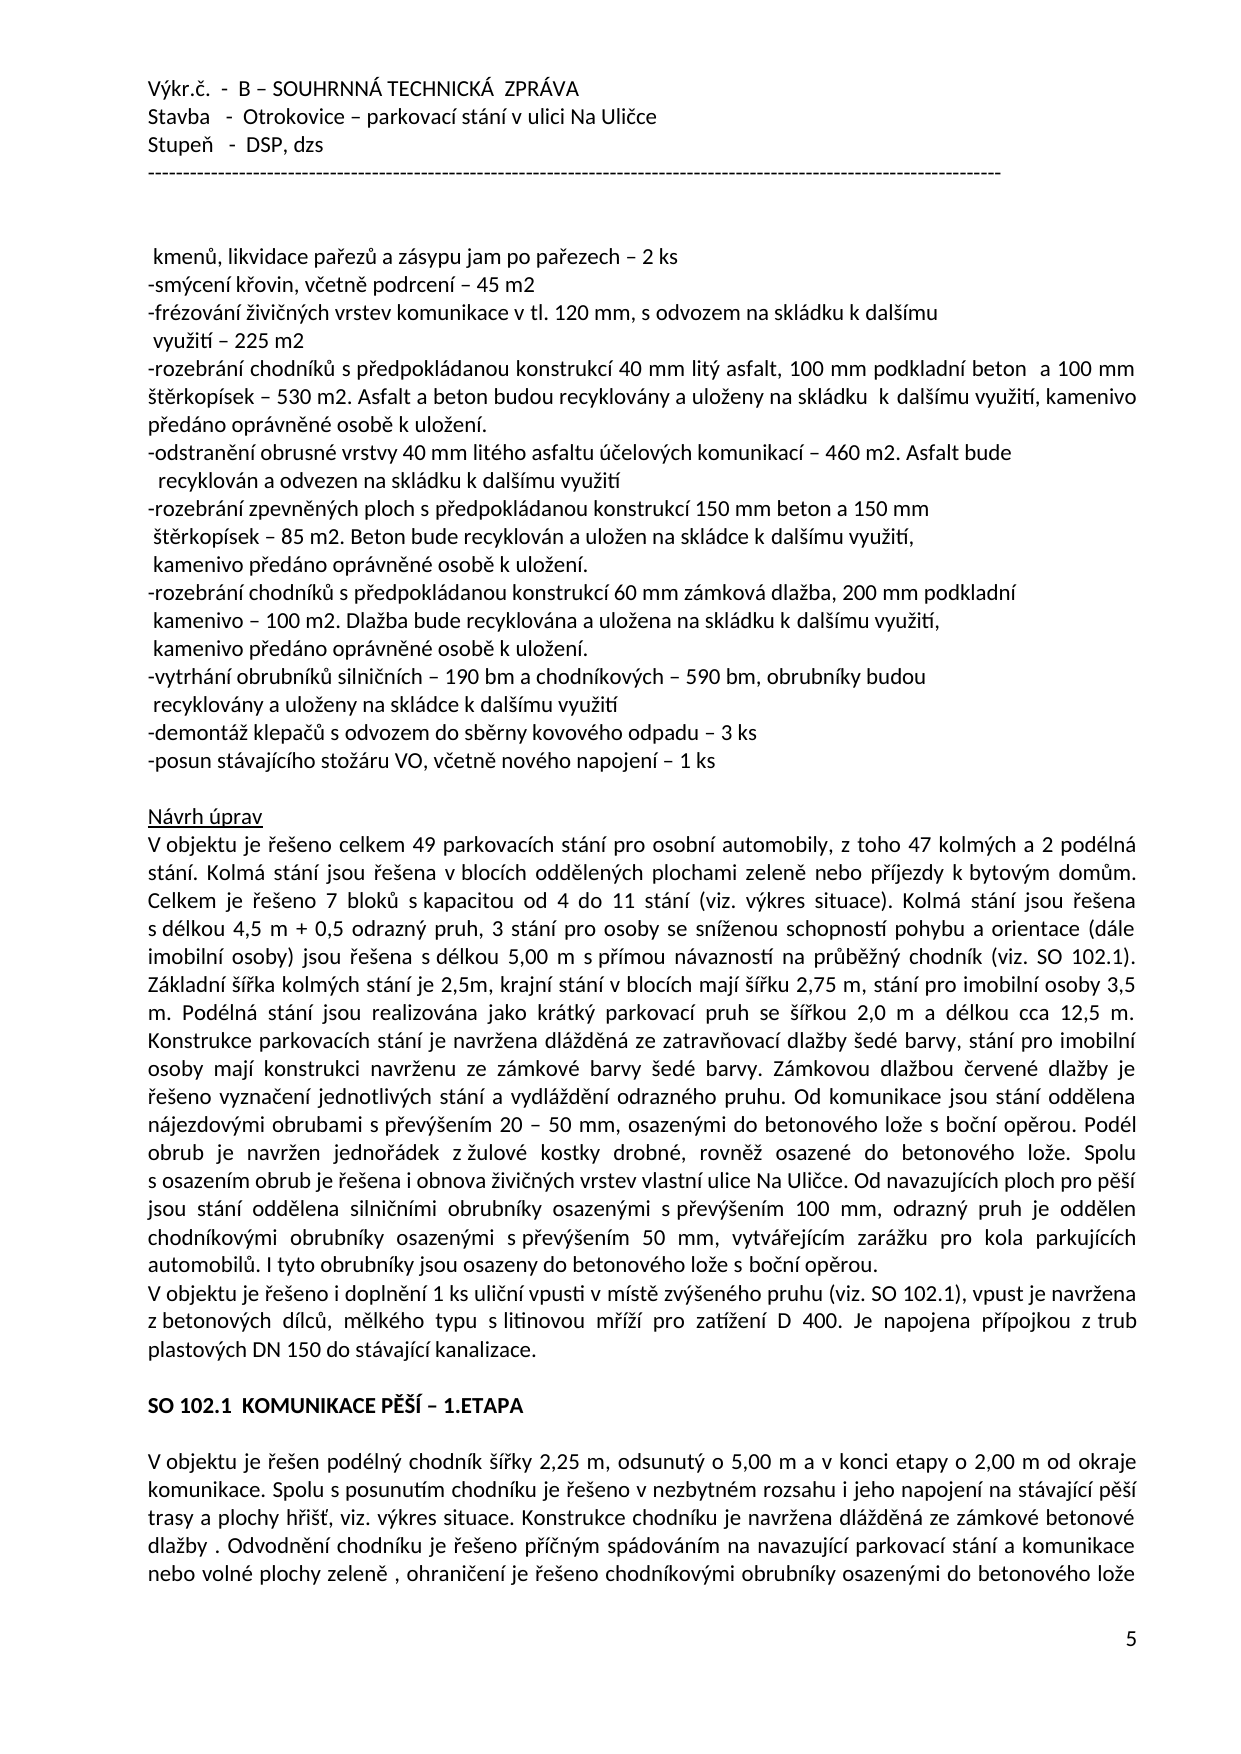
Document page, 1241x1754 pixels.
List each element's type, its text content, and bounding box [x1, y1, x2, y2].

text -odstranění obrusné vrstvy 40 mm litého asfaltu účelových komunikací – 460 m2. Asfalt bude [148, 438, 1137, 466]
text recyklován a odvezen na skládku k dalšímu využití [148, 466, 1137, 494]
text SO 102.1 KOMUNIKACE PĚŠÍ – 1.ETAPA [148, 1391, 1137, 1419]
text štěrkopísek – 85 m2. Beton bude recyklován a uložen na skládce k dalšímu využití, [148, 522, 1137, 550]
text -posun stávajícího stožáru VO, včetně nového napojení – 1 ks [148, 746, 1137, 774]
text V objektu je řešeno celkem 49 parkovacích stání pro osobní automobily, z toho 47 kolmých a 2 podélná stání. Kolmá stání jsou řešena v blocích oddělených plochami zeleně nebo příjezdy k bytovým domům. Celkem je řešeno 7 bloků s kapacitou od 4 do 11 stání (viz. výkres situace). Kolmá stání jsou řešena s délkou 4,5 m + 0,5 odrazný pruh, 3 stání pro osoby se sníženou schopností pohybu a orientace (dále imobilní osoby) jsou řešena s délkou 5,00 m s přímou návazností na průběžný chodník (viz. SO 102.1). Základní šířka kolmých stání je 2,5m, krajní stání v blocích mají šířku 2,75 m, stání pro imobilní osoby 3,5 m. Podélná stání jsou realizována jako krátký parkovací pruh se šířkou 2,0 m a délkou cca 12,5 m. Konstrukce parkovacích stání je navržena dlážděná ze zatravňovací dlažby šedé barvy, stání pro imobilní osoby mají konstrukci navrženu ze zámkové barvy šedé barvy. Zámkovou dlažbou červené dlažby je řešeno vyznačení jednotlivých stání a vydláždění odrazného pruhu. Od komunikace jsou stání oddělena nájezdovými obrubami s převýšením 20 – 50 mm, osazenými do betonového lože s boční opěrou. Podél obrub je navržen jednořádek z žulové kostky drobné, rovněž osazené do betonového lože. Spolu s osazením obrub je řešena i obnova živičných vrstev vlastní ulice Na Uličce. Od navazujících ploch pro pěší jsou stání oddělena silničními obrubníky osazenými s převýšením 100 mm, odrazný pruh je oddělen chodníkovými obrubníky osazenými s převýšením 50 mm, vytvářejícím zarážku pro kola parkujících automobilů. I tyto obrubníky jsou osazeny do betonového lože s boční opěrou. [148, 830, 1137, 1279]
text -rozebrání chodníků s předpokládanou konstrukcí 60 mm zámková dlažba, 200 mm podkladní [148, 578, 1137, 606]
text -frézování živičných vrstev komunikace v tl. 120 mm, s odvozem na skládku k dalšímu [148, 298, 1137, 326]
text -smýcení křovin, včetně podrcení – 45 m2 [148, 270, 1137, 298]
text V objektu je řešeno i doplnění 1 ks uliční vpusti v místě zvýšeného pruhu (viz. SO 102.1), vpust je navržena z betonových dílců, mělkého typu s litinovou mříží pro zatížení D 400. Je napojena přípojkou z trub plastových DN 150 do stávající kanalizace. [148, 1279, 1137, 1363]
text kamenivo předáno oprávněné osobě k uložení. [148, 550, 1137, 578]
text -rozebrání chodníků s předpokládanou konstrukcí 40 mm litý asfalt, 100 mm podkladní beton a 100 mm štěrkopísek – 530 m2. Asfalt a beton budou recyklovány a uloženy na skládku k dalšímu využití, kamenivo předáno oprávněné osobě k uložení. [148, 354, 1137, 438]
text kmenů, likvidace pařezů a zásypu jam po pařezech – 2 ks [148, 242, 1137, 270]
text kamenivo – 100 m2. Dlažba bude recyklována a uložena na skládku k dalšímu využití, [148, 606, 1137, 634]
text recyklovány a uloženy na skládce k dalšímu využití [148, 690, 1137, 718]
text -demontáž klepačů s odvozem do sběrny kovového odpadu – 3 ks [148, 718, 1137, 746]
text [148, 1447, 1137, 1587]
text -vytrhání obrubníků silničních – 190 bm a chodníkových – 590 bm, obrubníky budou [148, 662, 1137, 690]
text využití – 225 m2 [148, 326, 1137, 354]
text kamenivo předáno oprávněné osobě k uložení. [148, 634, 1137, 662]
text -rozebrání zpevněných ploch s předpokládanou konstrukcí 150 mm beton a 150 mm [148, 494, 1137, 522]
text Návrh úprav [148, 802, 1137, 830]
